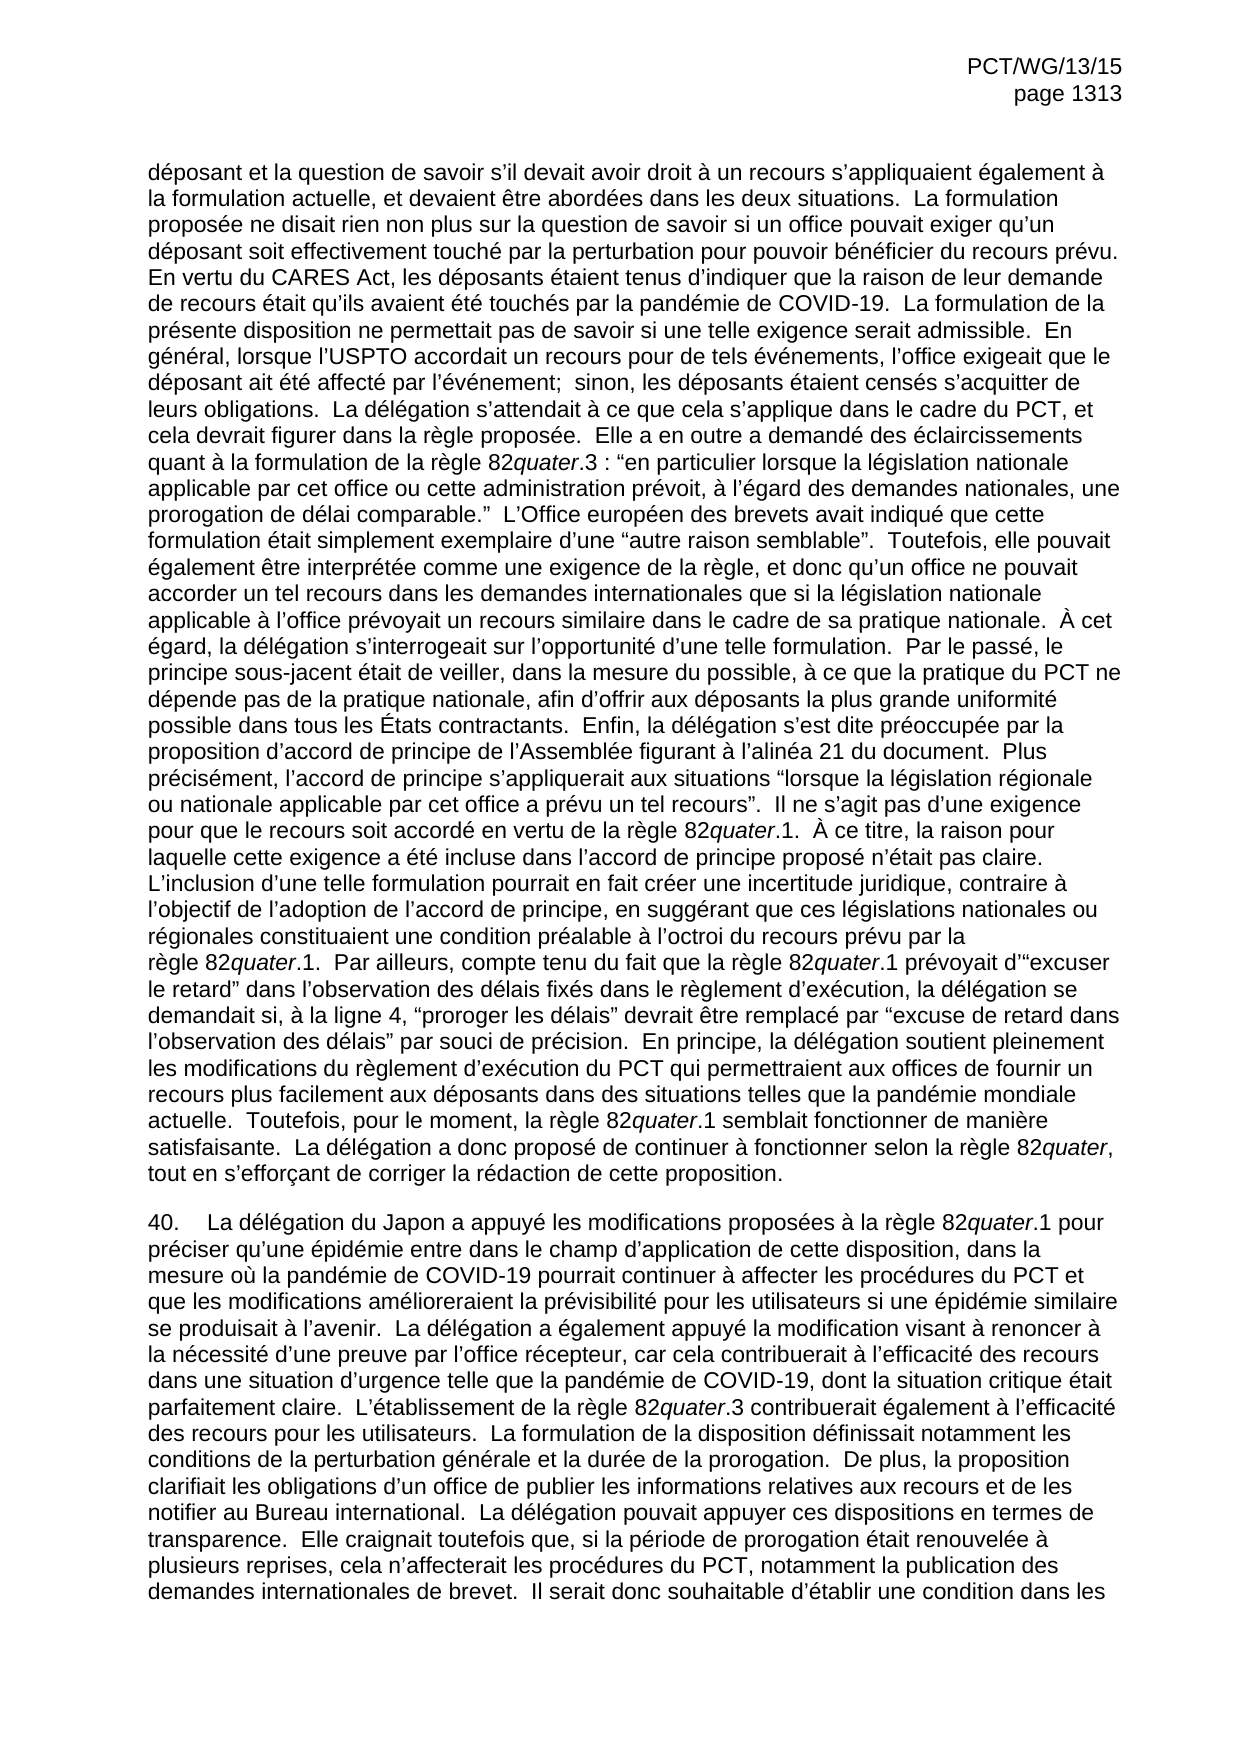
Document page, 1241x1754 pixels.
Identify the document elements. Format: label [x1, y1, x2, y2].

text [148, 1209, 1122, 1604]
text [148, 158, 1122, 1186]
